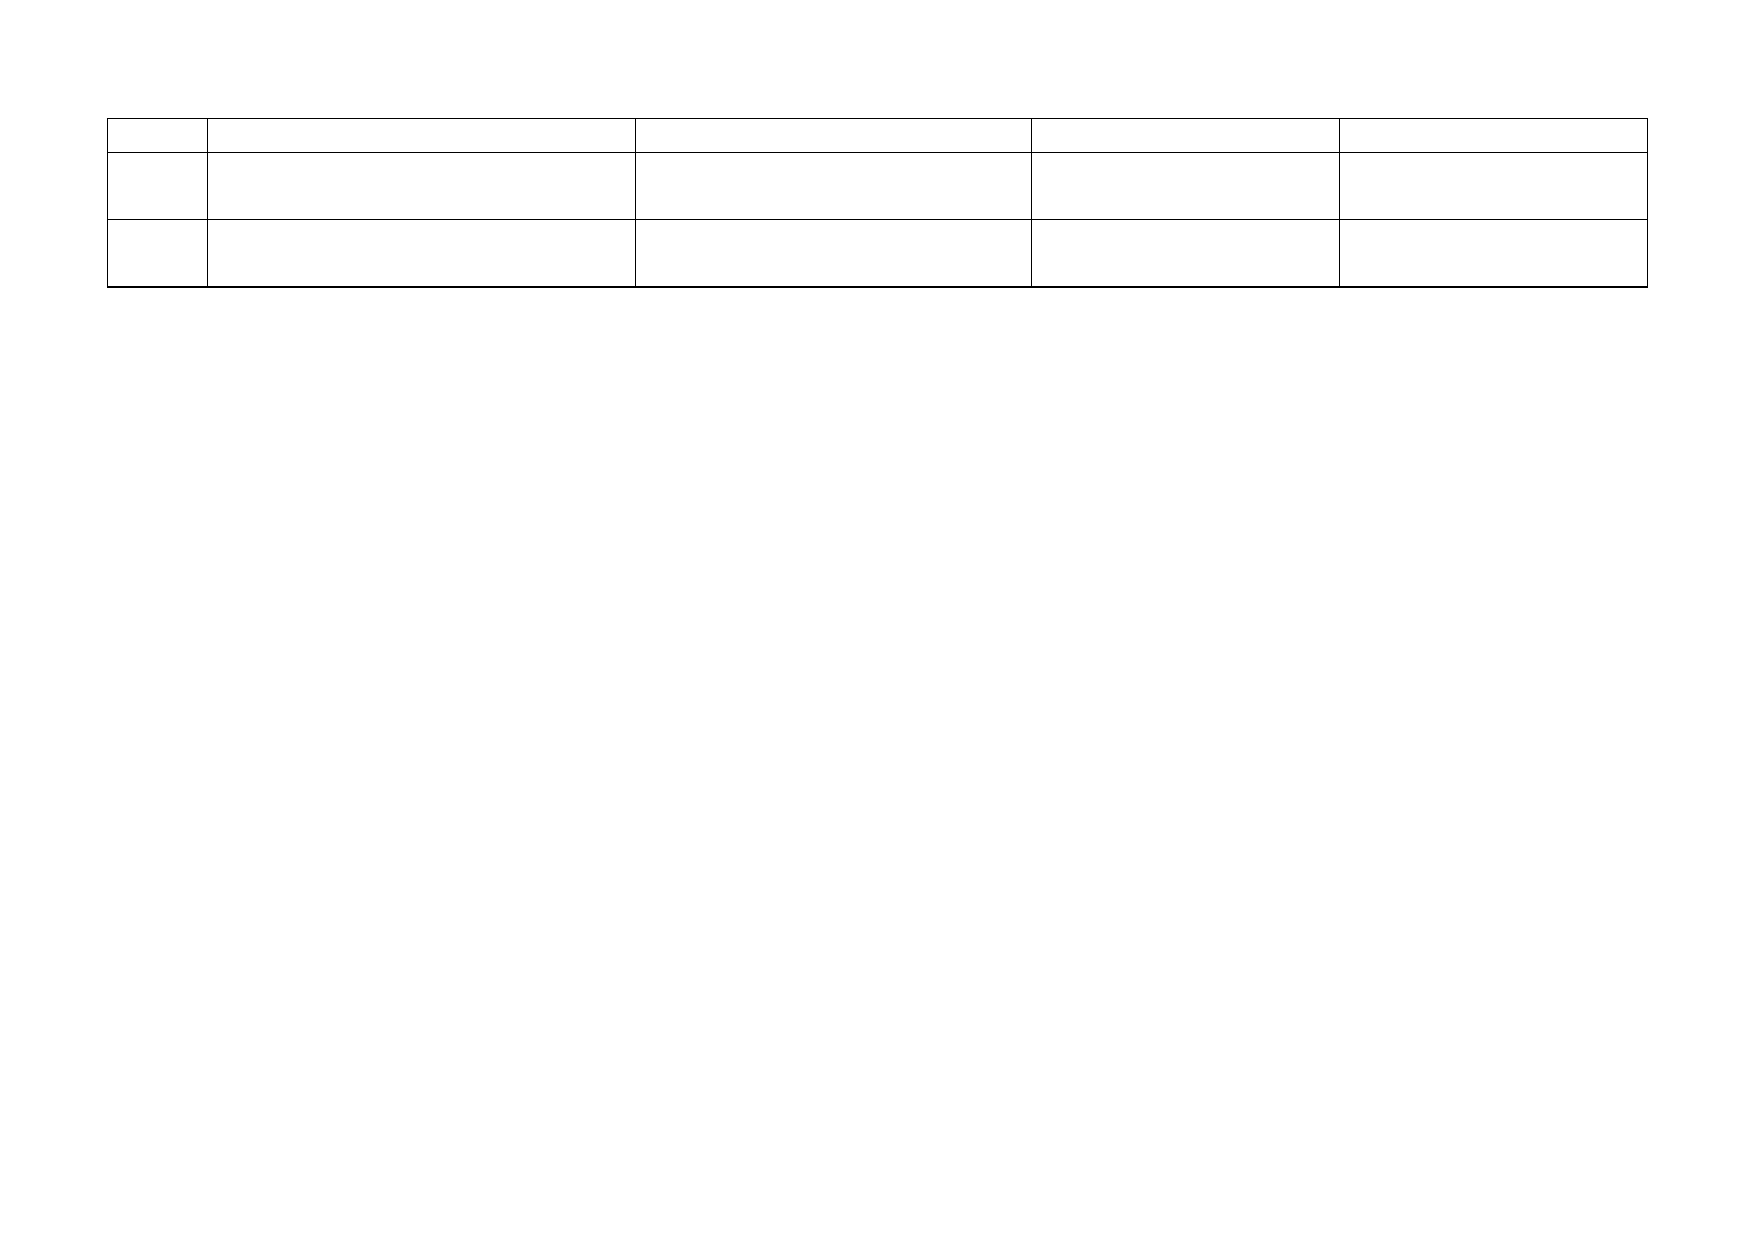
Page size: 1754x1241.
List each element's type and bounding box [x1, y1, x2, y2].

table_cell [208, 119, 635, 152]
table_cell [636, 153, 1031, 219]
table_cell [1340, 153, 1647, 219]
table_cell [208, 153, 635, 219]
table_cell [208, 220, 635, 286]
table_cell [1340, 119, 1647, 152]
table_cell [108, 220, 207, 286]
table_cell [1032, 119, 1339, 152]
table_cell [108, 153, 207, 219]
table_cell [108, 119, 207, 152]
table_cell [1340, 220, 1647, 286]
table_cell [636, 220, 1031, 286]
table_cell [1032, 153, 1339, 219]
table_cell [636, 119, 1031, 152]
table_cell [1032, 220, 1339, 286]
